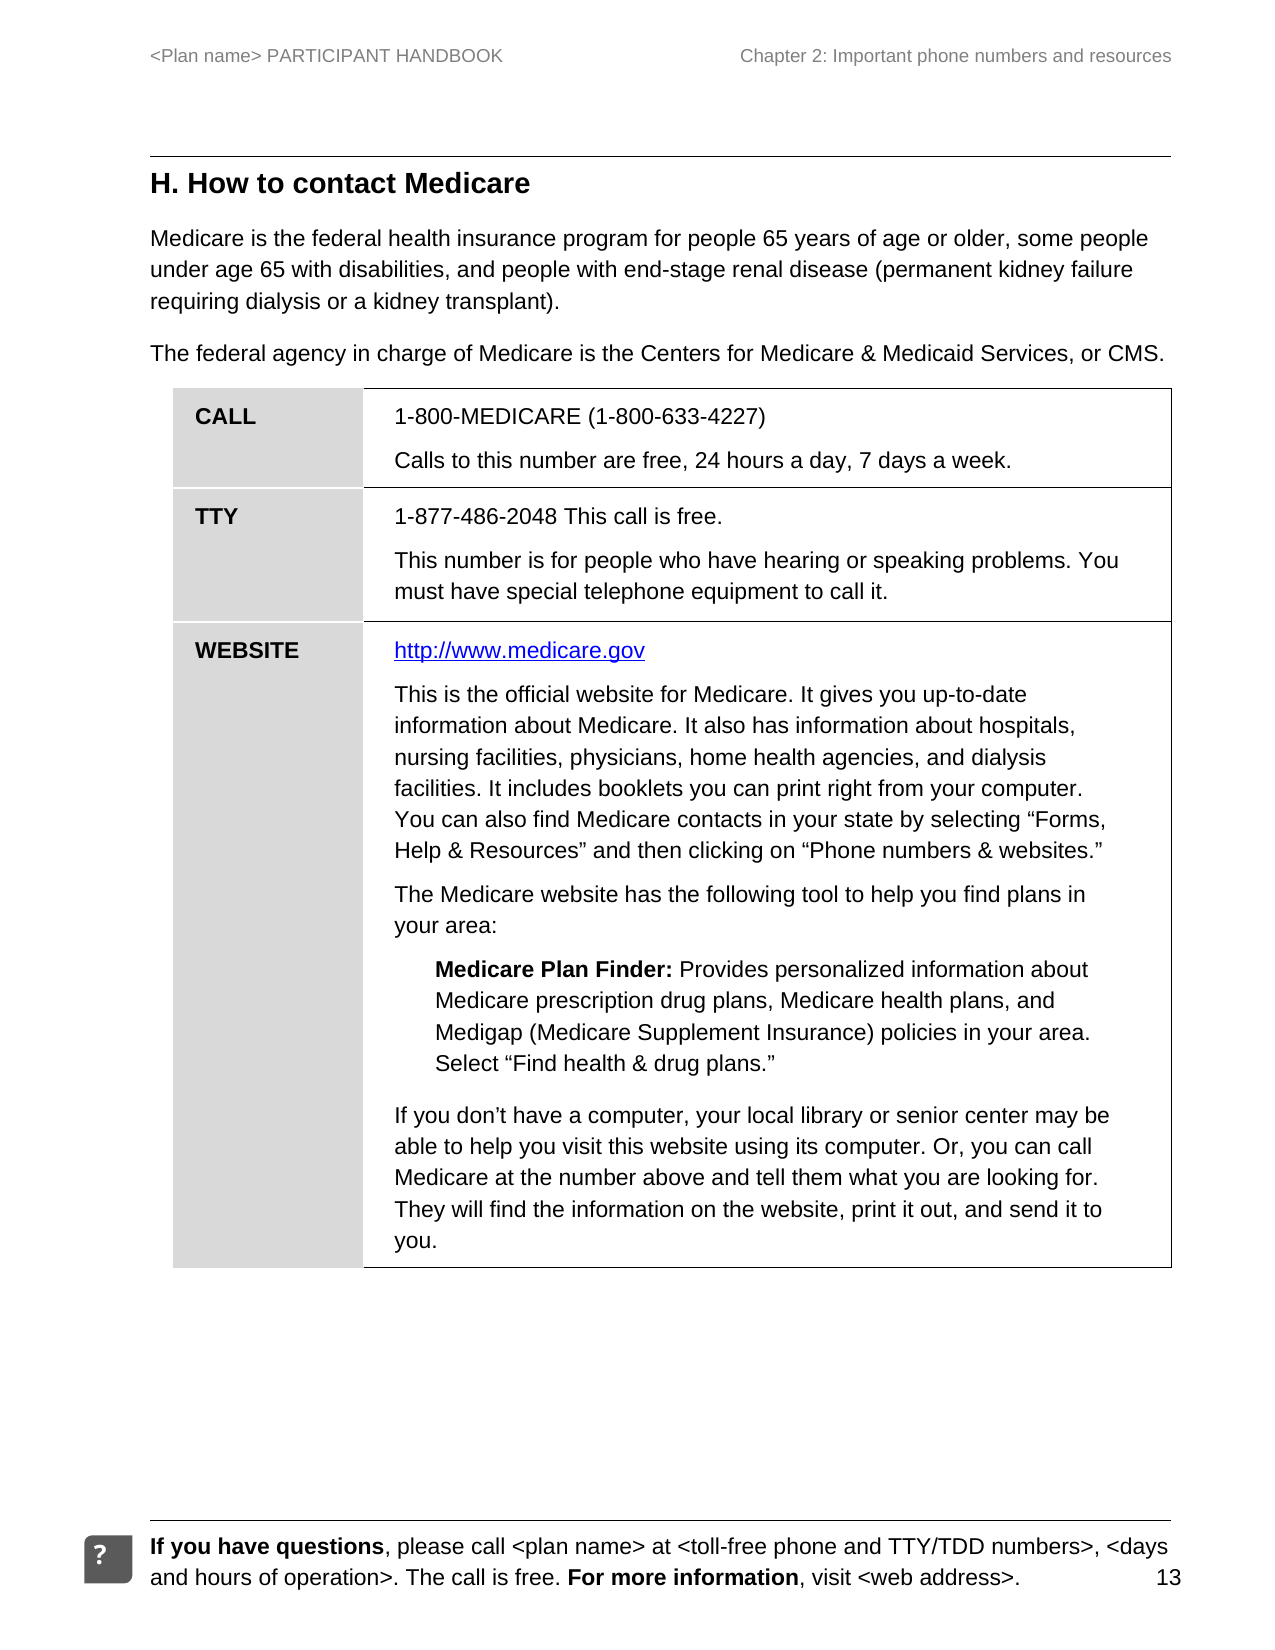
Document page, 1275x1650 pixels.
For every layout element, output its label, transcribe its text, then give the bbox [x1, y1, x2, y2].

table_header 1-800-MEDICARE (1-800-633-4227) Calls to this number are free, 24 hours a day, 7 days a week. [364, 389, 1171, 487]
table_cell TTY [173, 489, 363, 621]
table_header CALL [173, 389, 363, 487]
text The federal agency in charge of Medicare is the Centers for Medicare & Medicaid Services, or CMS. [150, 336, 1171, 367]
subtitle H. How to contact Medicare [150, 157, 1171, 201]
table_cell http://www.medicare.gov This is the official website for Medicare. It gives you up-to-date information about Medicare. It also has information about hospitals, nursing facilities, physicians, home health agencies, and dialysis facilities. It includes booklets you can print right from your computer. You can also find Medicare contacts in your state by selecting “Forms, Help & Resources” and then clicking on “Phone numbers & websites.” The Medicare website has the following tool to help you find plans in your area: Medicare Plan Finder: Provides personalized information about Medicare prescription drug plans, Medicare health plans, and Medigap (Medicare Supplement Insurance) policies in your area. Select “Find health & drug plans.” If you don’t have a computer, your local library or senior center may be able to help you visit this website using its computer. Or, you can call Medicare at the number above and tell them what you are looking for. They will find the information on the website, print it out, and send it to you. [364, 622, 1171, 1267]
table_cell 1-877-486-2048 This call is free. This number is for people who have hearing or speaking problems. You must have special telephone equipment to call it. [364, 488, 1171, 621]
table_cell WEBSITE [173, 623, 363, 1267]
text Medicare is the federal health insurance program for people 65 years of age or older, some people under age 65 with disabilities, and people with end-stage renal disease (permanent kidney failure requiring dialysis or a kidney transplant). [150, 222, 1171, 315]
